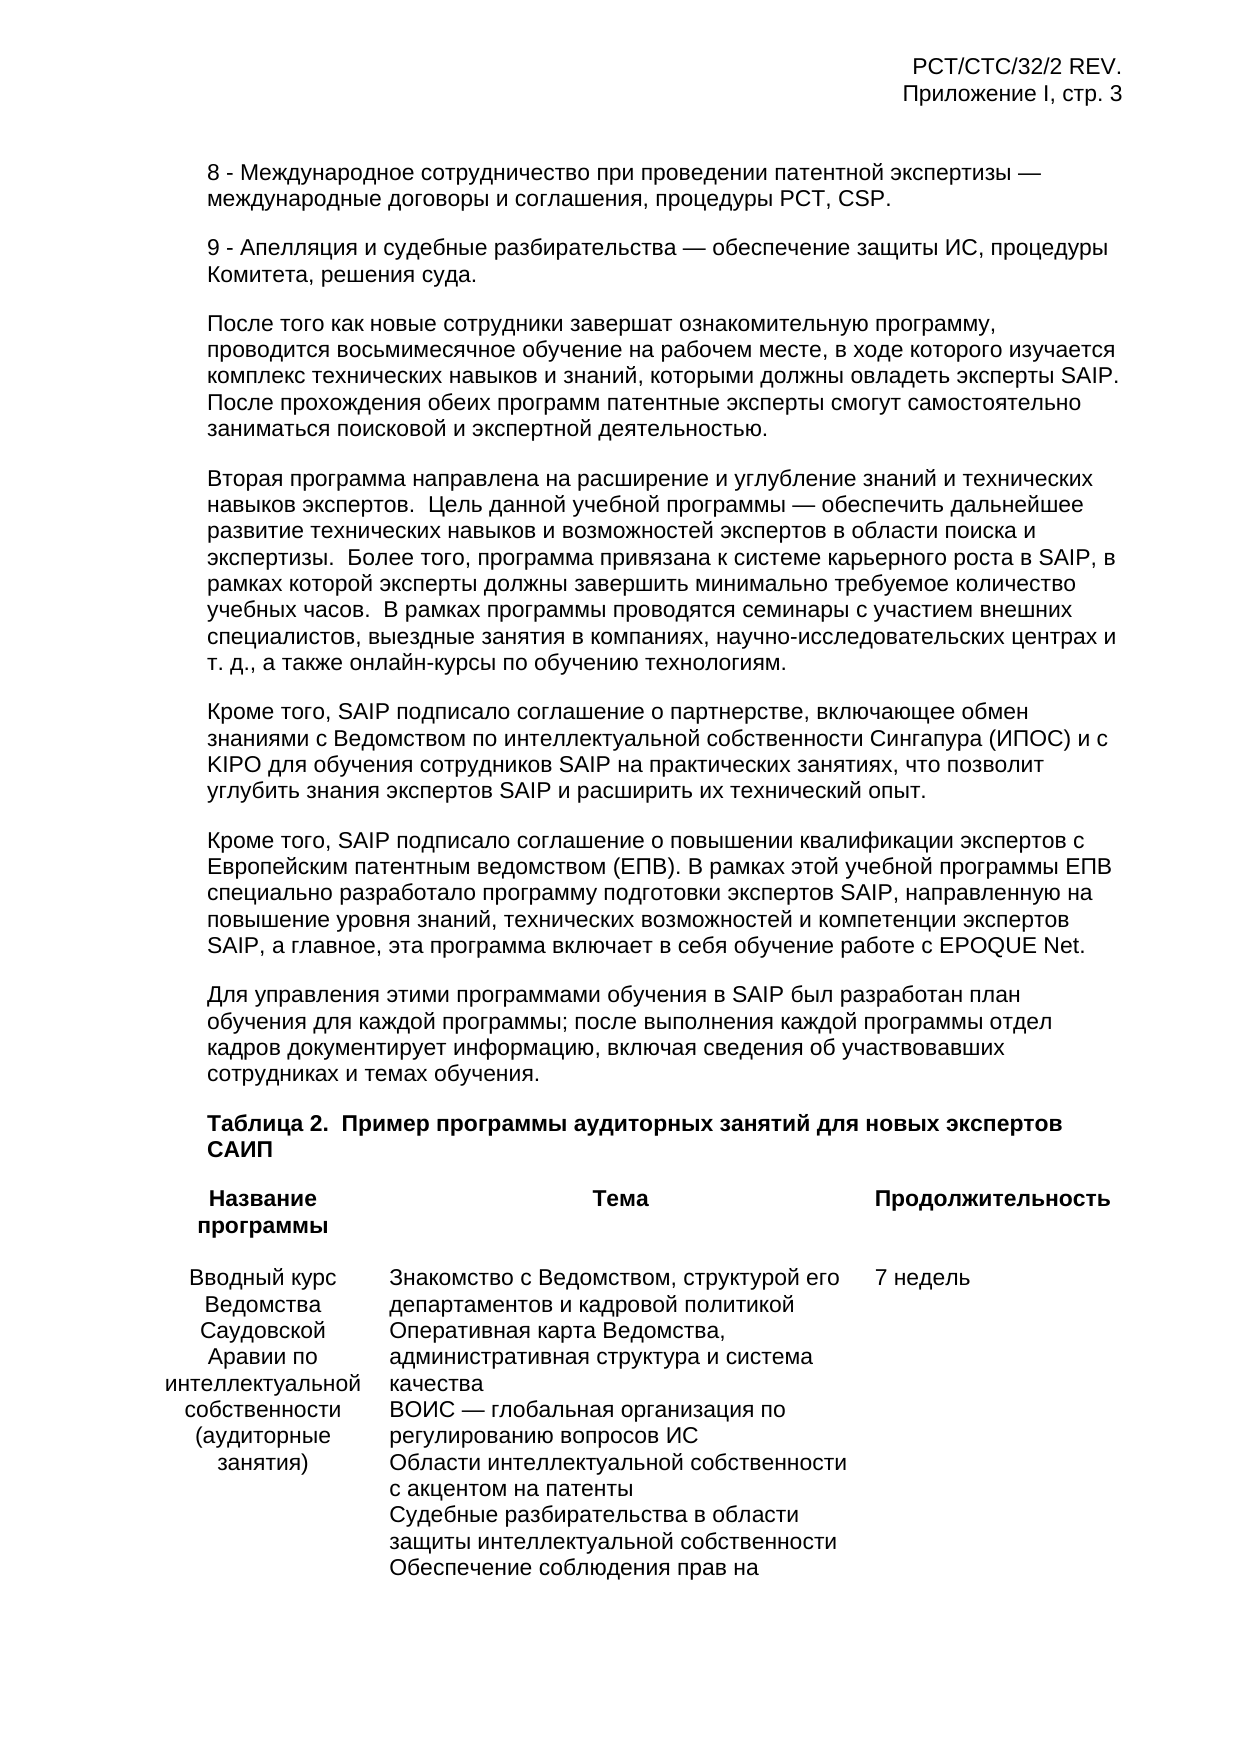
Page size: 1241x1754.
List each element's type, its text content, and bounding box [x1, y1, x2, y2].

table_header Продолжительность [863, 1185, 1122, 1264]
text Кроме того, SAIP подписало соглашение о партнерстве, включающее обмен знаниями с Ведомством по интеллектуальной собственности Сингапура (ИПОС) и с KIPO для обучения сотрудников SAIP на практических занятиях, что позволит углубить знания экспертов SAIP и расширить их технический опыт. [207, 698, 1122, 804]
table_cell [378, 1554, 863, 1581]
text Вторая программа направлена на расширение и углубление знаний и технических навыков экспертов. Цель данной учебной программы — обеспечить дальнейшее развитие технических навыков и возможностей экспертов в области поиска и экспертизы. Более того, программа привязана к системе карьерного роста в SAIP, в рамках которой эксперты должны завершить минимально требуемое количество учебных часов. В рамках программы проводятся семинары с участием внешних специалистов, выездные занятия в компаниях, научно-исследовательских центрах и т. д., а также онлайн-курсы по обучению технологиям. [207, 464, 1122, 675]
table_cell 7 недель [863, 1264, 1122, 1581]
table_cell Вводный курс Ведомства Саудовской Аравии по интеллектуальной собственности (аудиторные занятия) [148, 1264, 378, 1581]
table_cell Оперативная карта Ведомства, административная структура и система качества [378, 1317, 863, 1396]
table_cell Области интеллектуальной собственности с акцентом на патенты [378, 1449, 863, 1501]
text Таблица 2. Пример программы аудиторных занятий для новых экспертов САИП [207, 1109, 1122, 1162]
text Кроме того, SAIP подписало соглашение о повышении квалификации экспертов с Европейским патентным ведомством (ЕПВ). В рамках этой учебной программы ЕПВ специально разработало программу подготовки экспертов SAIP, направленную на повышение уровня знаний, технических возможностей и компетенции экспертов SAIP, а главное, эта программа включает в себя обучение работе с EPOQUE Net. [207, 827, 1122, 958]
table_cell Знакомство с Ведомством, структурой его департаментов и кадровой политикой [378, 1264, 863, 1317]
text 9 - Апелляция и судебные разбирательства — обеспечение защиты ИС, процедуры Комитета, решения суда. [207, 234, 1122, 287]
table_cell ВОИС — глобальная организация по регулированию вопросов ИС [378, 1396, 863, 1449]
text Для управления этими программами обучения в SAIP был разработан план обучения для каждой программы; после выполнения каждой программы отдел кадров документирует информацию, включая сведения об участвовавших сотрудниках и темах обучения. [207, 981, 1122, 1087]
table_header Название программы [148, 1185, 378, 1264]
text 8 - Международное сотрудничество при проведении патентной экспертизы — международные договоры и соглашения, процедуры РСТ, CSP. [207, 158, 1122, 211]
text После того как новые сотрудники завершат ознакомительную программу, проводится восьмимесячное обучение на рабочем месте, в ходе которого изучается комплекс технических навыков и знаний, которыми должны овладеть эксперты SAIP. После прохождения обеих программ патентные эксперты смогут самостоятельно заниматься поисковой и экспертной деятельностью. [207, 310, 1122, 442]
table_header Тема [378, 1185, 863, 1264]
table_cell Судебные разбирательства в области защиты интеллектуальной собственности [378, 1501, 863, 1554]
